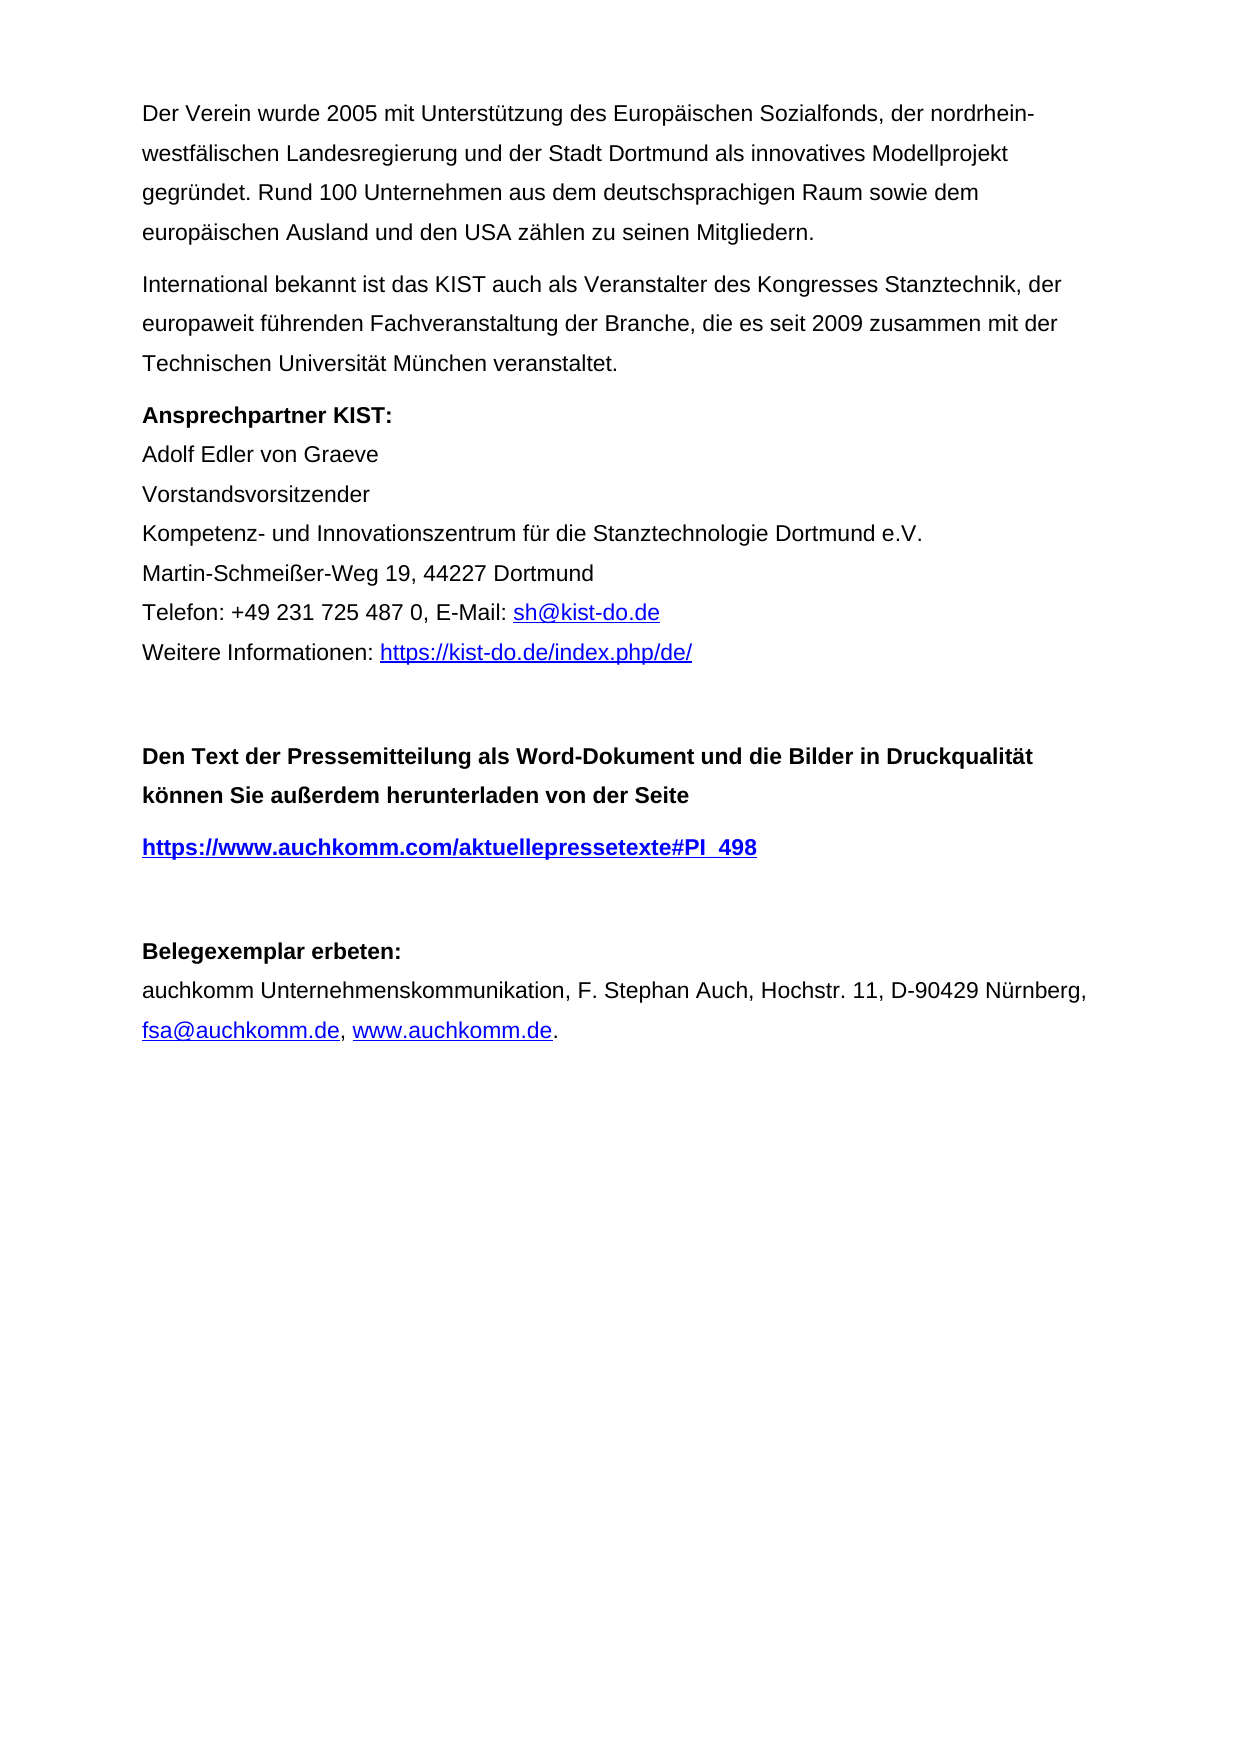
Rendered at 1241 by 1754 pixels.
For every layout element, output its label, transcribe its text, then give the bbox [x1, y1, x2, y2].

text Den Text der Pressemitteilung als Word-Dokument und die Bilder in Druckqualität können Sie außerdem herunterladen von der Seite [142, 743, 1110, 808]
text Der Verein wurde 2005 mit Unterstützung des Europäischen Sozialfonds, der nordrhein-westfälischen Landesregierung und der Stadt Dortmund als innovatives Modellprojekt gegründet. Rund 100 Unternehmen aus dem deutschsprachigen Raum sowie dem europäischen Ausland und den USA zählen zu seinen Mitgliedern. [142, 100, 1110, 245]
text International bekannt ist das KIST auch als Veranstalter des Kongresses Stanztechnik, der europaweit führenden Fachveranstaltung der Branche, die es seit 2009 zusammen mit der Technischen Universität München veranstaltet. [142, 271, 1110, 376]
text Belegexemplar erbeten: auchkomm Unternehmenskommunikation, F. Stephan Auch, Hochstr. 11, D-90429 Nürnberg, fsa@auchkomm.de, www.auchkomm.de. [142, 938, 1110, 1043]
text https://www.auchkomm.com/aktuellepressetexte#PI_498 [142, 834, 1110, 860]
text Ansprechpartner KIST: Adolf Edler von Graeve Vorstandsvorsitzender Kompetenz- und Innovationszentrum für die Stanztechnologie Dortmund e.V. Martin-Schmeißer-Weg 19, 44227 Dortmund Telefon: +49 231 725 487 0, E-Mail: sh@kist-do.de Weitere Informationen: https://kist-do.de/index.php/de/ [142, 402, 1110, 665]
